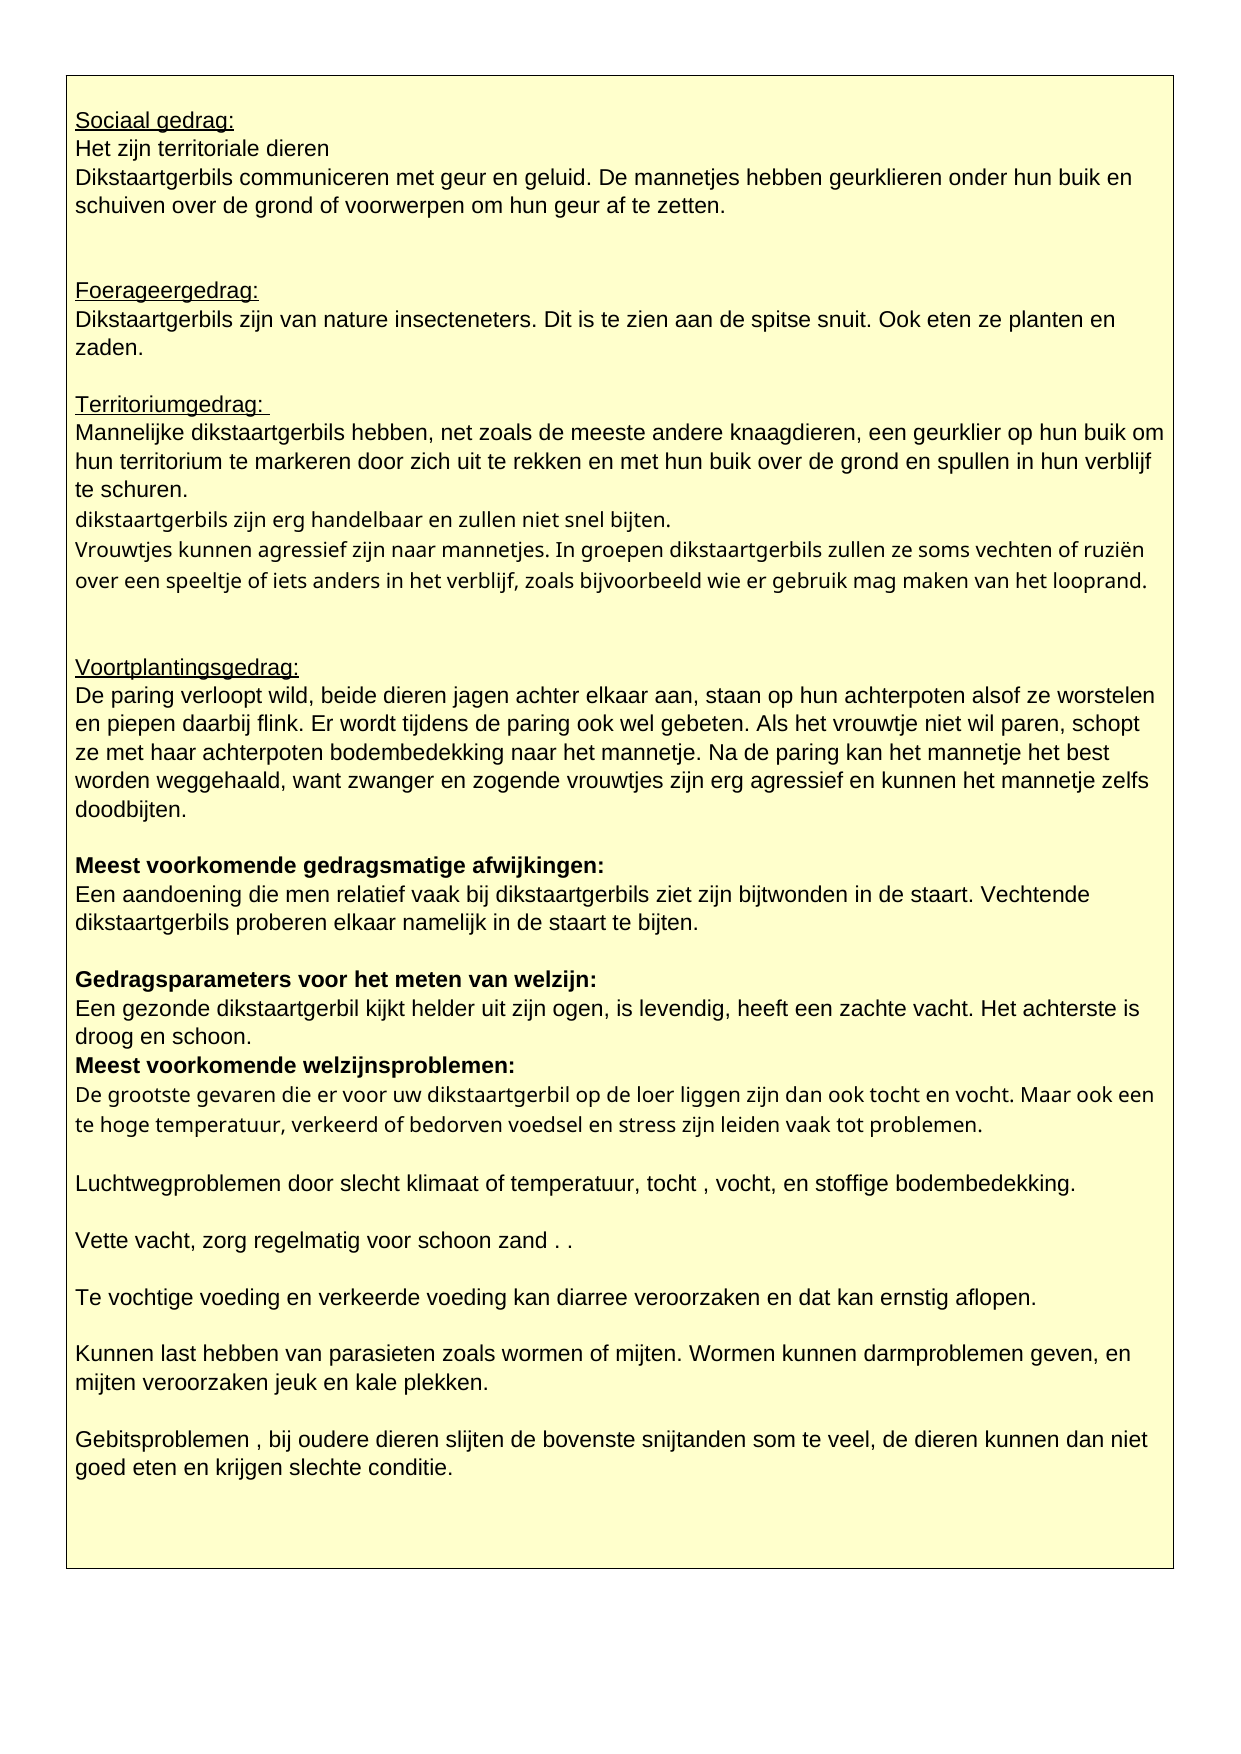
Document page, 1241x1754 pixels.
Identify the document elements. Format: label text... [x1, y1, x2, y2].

text Meest voorkomende gedragsmatige afwijkingen: [67, 849, 1173, 878]
text Een gezonde dikstaartgerbil kijkt helder uit zijn ogen, is levendig, heeft een zachte vacht. Het achterste is droog en schoon. [67, 992, 1173, 1048]
text Territoriumgedrag: [67, 388, 1173, 416]
text dikstaartgerbils zijn erg handelbaar en zullen niet snel bijten. [67, 502, 1173, 532]
text Meest voorkomende welzijnsproblemen: [67, 1048, 1173, 1077]
text Gebitsproblemen , bij oudere dieren slijten de bovenste snijtanden som te veel, de dieren kunnen dan niet goed eten en krijgen slechte conditie. [67, 1422, 1173, 1479]
text Foerageergedrag: [67, 274, 1173, 302]
text Te vochtige voeding en verkeerde voeding kan diarree veroorzaken en dat kan ernstig aflopen. [67, 1280, 1173, 1309]
text Vrouwtjes kunnen agressief zijn naar mannetjes. In groepen dikstaartgerbils zullen ze soms vechten of ruziën over een speeltje of iets anders in het verblijf, zoals bijvoorbeeld wie er gebruik mag maken van het looprand. [67, 532, 1173, 593]
text Voortplantingsgedrag: [67, 650, 1173, 679]
text Sociaal gedrag: [67, 103, 1173, 132]
text Luchtwegproblemen door slecht klimaat of temperatuur, tocht , vocht, en stoffige bodembedekking. [67, 1167, 1173, 1195]
text Vette vacht, zorg regelmatig voor schoon zand . . [67, 1223, 1173, 1252]
text Het zijn territoriale dieren [67, 132, 1173, 160]
text Mannelijke dikstaartgerbils hebben, net zoals de meeste andere knaagdieren, een geurklier op hun buik om hun territorium te markeren door zich uit te rekken en met hun buik over de grond en spullen in hun verblijf te schuren. [67, 416, 1173, 502]
text Gedragsparameters voor het meten van welzijn: [67, 963, 1173, 992]
text Een aandoening die men relatief vaak bij dikstaartgerbils ziet zijn bijtwonden in de staart. Vechtende dikstaartgerbils proberen elkaar namelijk in de staart te bijten. [67, 878, 1173, 935]
text Dikstaartgerbils zijn van nature insecteneters. Dit is te zien aan de spitse snuit. Ook eten ze planten en zaden. [67, 302, 1173, 359]
text Kunnen last hebben van parasieten zoals wormen of mijten. Wormen kunnen darmproblemen geven, en mijten veroorzaken jeuk en kale plekken. [67, 1337, 1173, 1394]
text De grootste gevaren die er voor uw dikstaartgerbil op de loer liggen zijn dan ook tocht en vocht. Maar ook een te hoge temperatuur, verkeerd of bedorven voedsel en stress zijn leiden vaak tot problemen. [67, 1077, 1173, 1138]
text Dikstaartgerbils communiceren met geur en geluid. De mannetjes hebben geurklieren onder hun buik en schuiven over de grond of voorwerpen om hun geur af te zetten. [67, 160, 1173, 217]
text De paring verloopt wild, beide dieren jagen achter elkaar aan, staan op hun achterpoten alsof ze worstelen en piepen daarbij flink. Er wordt tijdens de paring ook wel gebeten. Als het vrouwtje niet wil paren, schopt ze met haar achterpoten bodembedekking naar het mannetje. Na de paring kan het mannetje het best worden weggehaald, want zwanger en zogende vrouwtjes zijn erg agressief en kunnen het mannetje zelfs doodbijten. [67, 679, 1173, 821]
